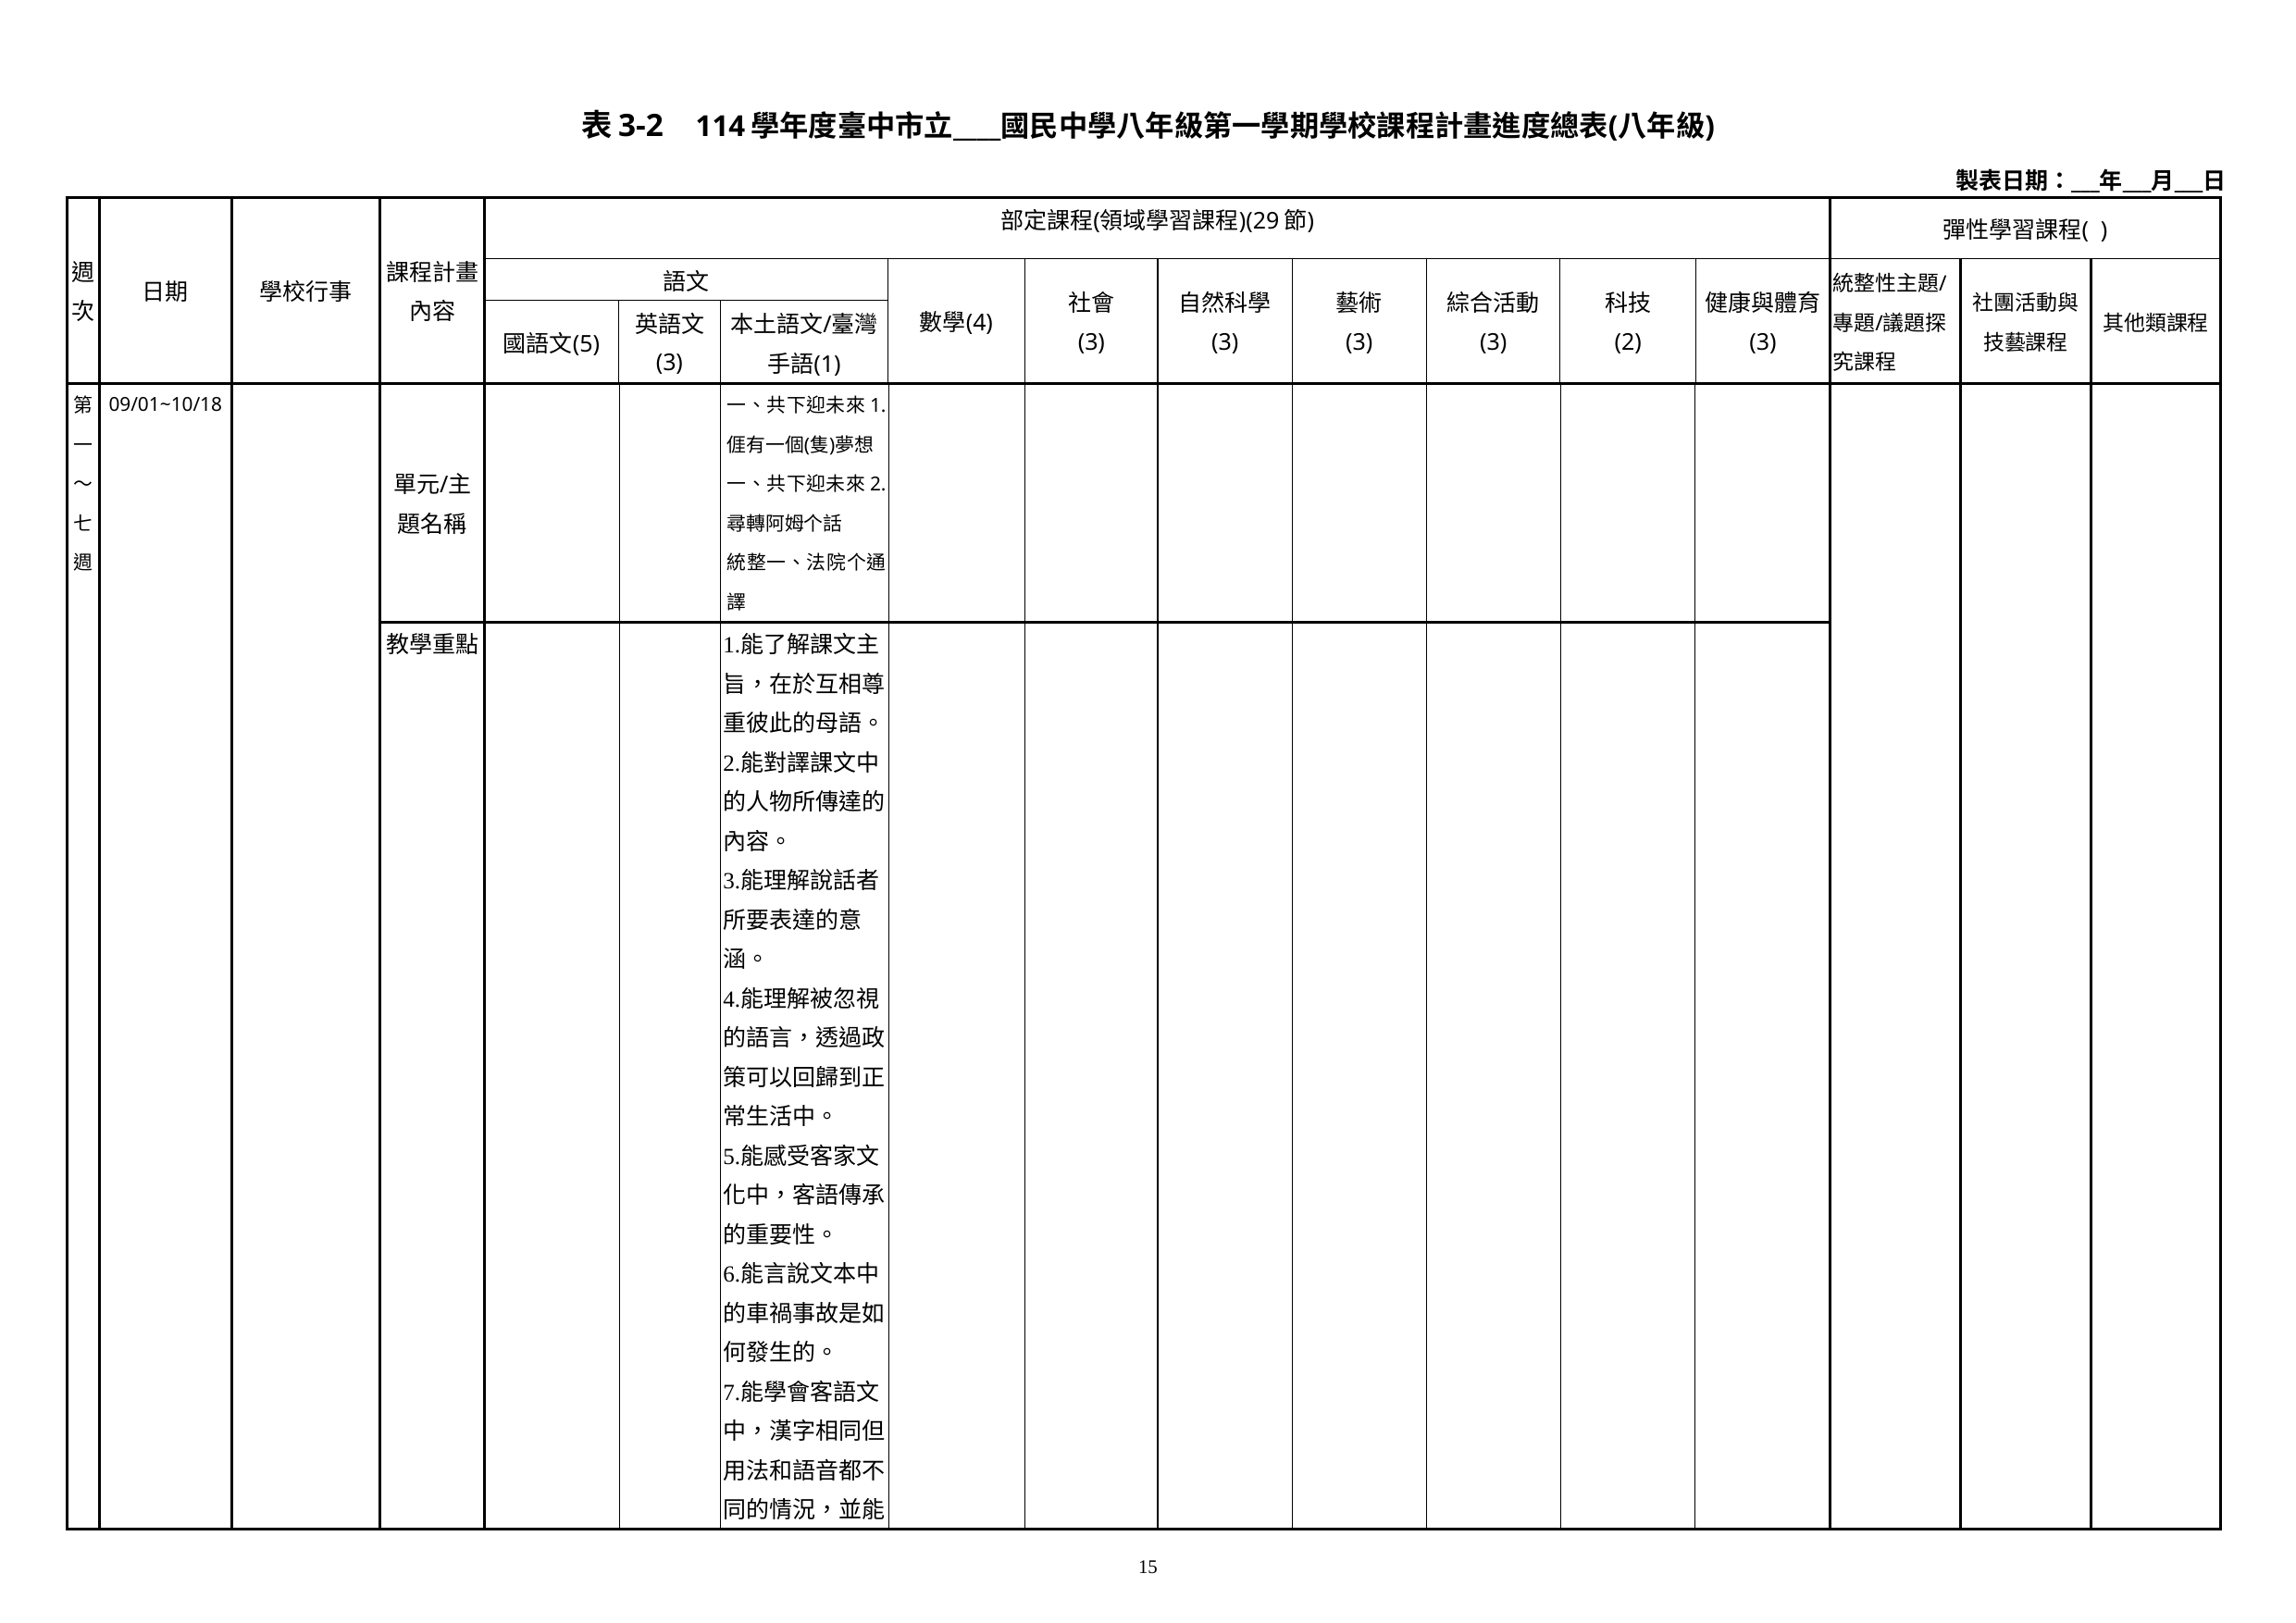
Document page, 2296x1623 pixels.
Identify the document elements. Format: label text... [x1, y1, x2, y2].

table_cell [721, 624, 888, 1528]
table_cell [1293, 624, 1426, 1528]
table_cell 藝術 (3) [1293, 259, 1426, 381]
table_cell 社會 (3) [1025, 259, 1157, 381]
table_cell 數學(4) [888, 259, 1024, 381]
table_cell 英語文(3) [619, 301, 720, 381]
table_cell 社團活動與技藝課程 [1962, 259, 2090, 381]
text 表3-2 114學年度臺中市立____國民中學八年級第一學期學校課程計畫進度總表(八年級) [69, 84, 2226, 163]
table_cell 自然科學 (3) [1159, 259, 1292, 381]
table_cell [889, 385, 1024, 621]
table_cell [1427, 624, 1560, 1528]
table_cell [1831, 385, 1959, 1528]
table_cell [1962, 385, 2090, 1528]
table_cell [2092, 385, 2219, 1528]
table_cell [486, 624, 619, 1528]
table_cell 單元/主題名稱 [381, 385, 483, 621]
table_cell 09/01~10/18 [101, 385, 230, 1528]
table_cell [1695, 385, 1829, 621]
table_cell 健康與體育(3) [1696, 259, 1829, 381]
table_cell [1561, 624, 1694, 1528]
table_cell 語文 [486, 259, 887, 300]
table_cell [1427, 385, 1560, 621]
table_cell [1025, 385, 1157, 621]
table_cell [1561, 385, 1694, 621]
table_cell 科技 (2) [1560, 259, 1695, 381]
text 製表日期：___年___月___日 [69, 163, 2226, 196]
table_cell [233, 385, 379, 1528]
table_cell 其他類課程 [2092, 259, 2219, 381]
table_cell 一、共下迎未來1.𠊎有一個(隻)夢想 一、共下迎未來2.尋轉阿姆个話 統整一、法院个通譯 [721, 385, 888, 621]
table_cell 本土語文/臺灣手語(1) [721, 301, 887, 381]
table_cell 第一～七週 [68, 385, 98, 1528]
table_cell [1293, 385, 1426, 621]
table_header 彈性學習課程( ) [1831, 199, 2219, 258]
table_cell [620, 385, 720, 621]
table_cell [1159, 624, 1292, 1528]
table_header 課程計畫內容 [381, 199, 483, 381]
table_header 日期 [101, 199, 230, 381]
table_header 部定課程(領域學習課程)(29節) [486, 199, 1829, 258]
table_cell [486, 385, 619, 621]
table_header 學校行事 [233, 199, 379, 381]
table_cell 國語文(5) [486, 301, 618, 381]
table_header 週 次 [68, 199, 98, 381]
table_cell [889, 624, 1024, 1528]
table_cell [1025, 624, 1157, 1528]
table_cell [620, 624, 720, 1528]
table_cell [1695, 624, 1829, 1528]
table_cell 統整性主題/專題/議題探究課程 [1831, 259, 1959, 381]
table_cell [1159, 385, 1292, 621]
table_cell 教學重點 [381, 624, 483, 1528]
table_cell 綜合活動 (3) [1427, 259, 1559, 381]
